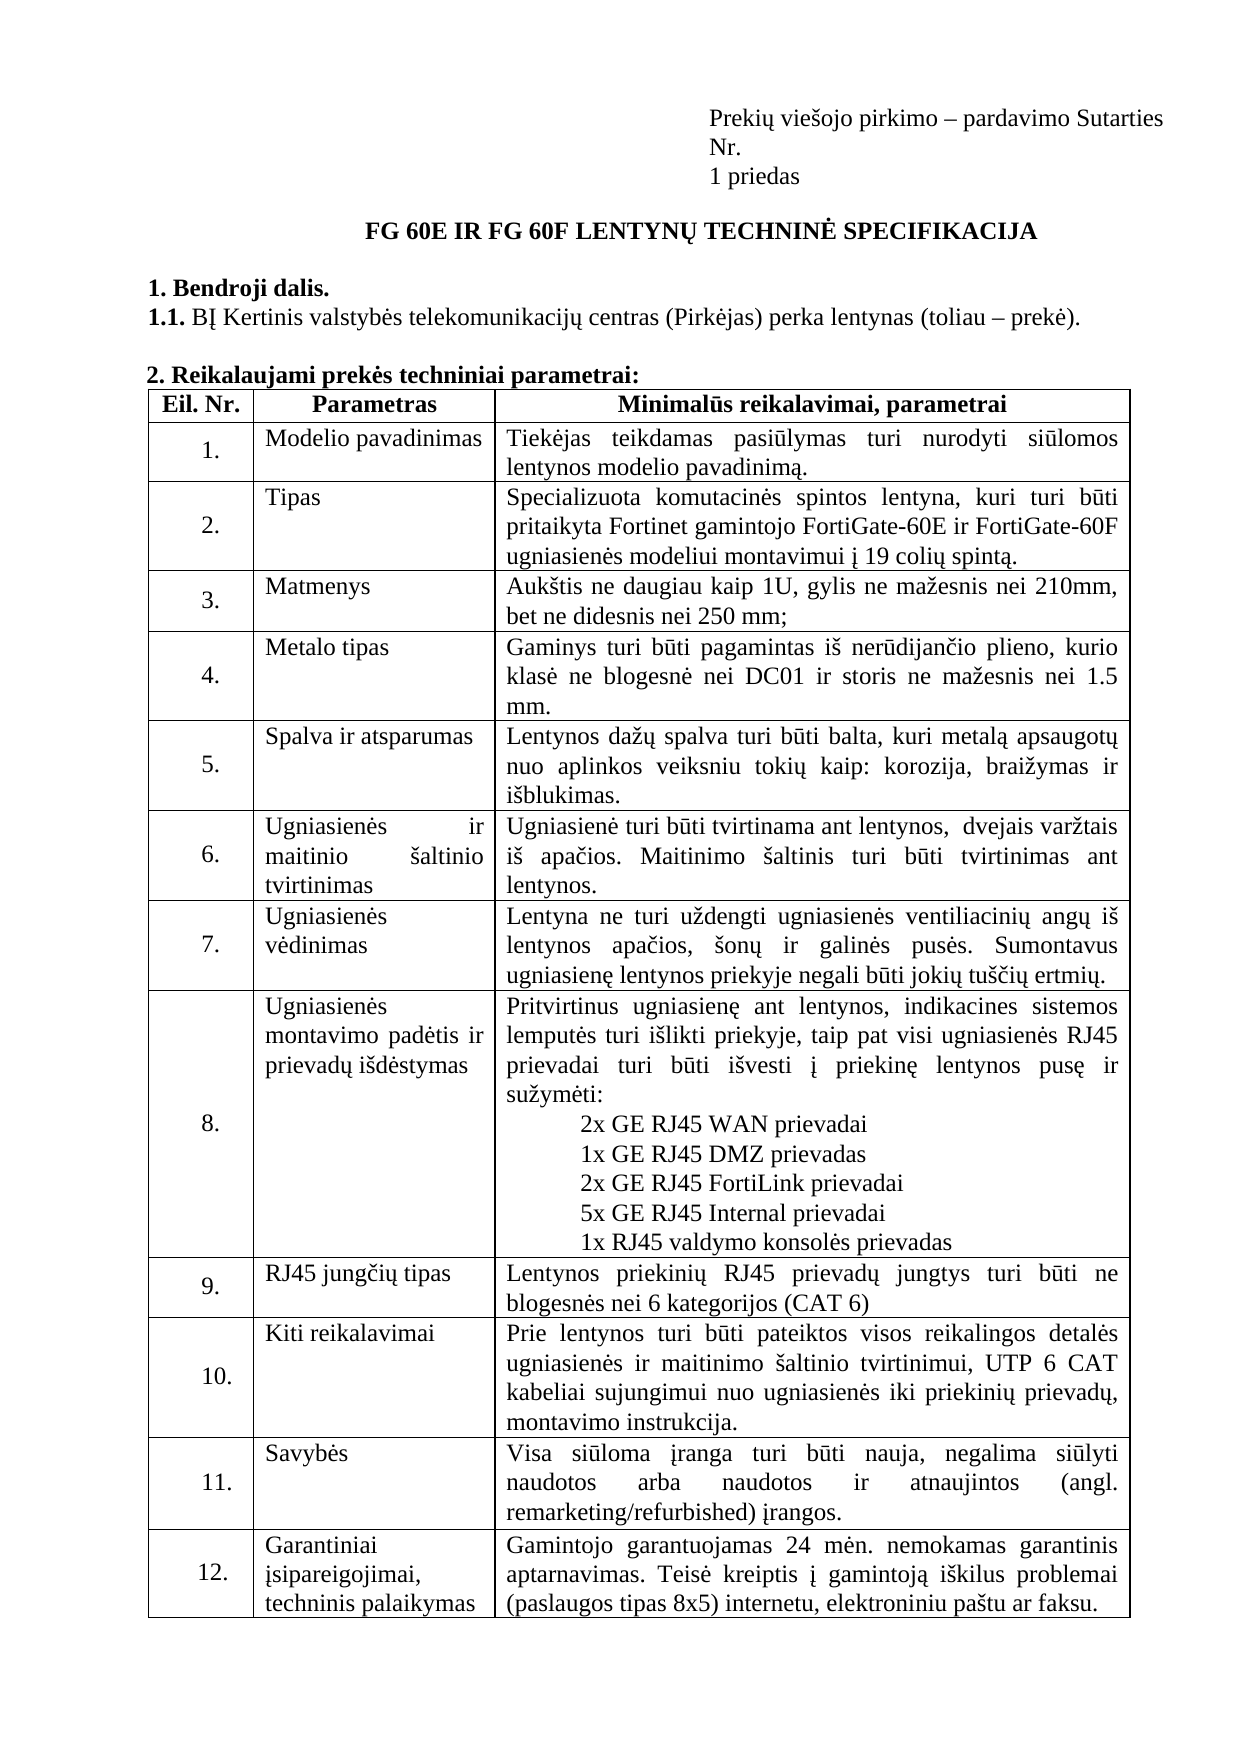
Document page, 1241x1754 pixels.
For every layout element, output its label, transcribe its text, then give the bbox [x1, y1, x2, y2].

table_cell [149, 721, 253, 810]
table_cell [149, 1438, 253, 1529]
text FG 60E ir FG 60F lentynŲ teCHNINĖ SPECIFIKACIJA [148, 216, 1181, 245]
table_cell Gaminys turi būti pagamintas iš nerūdijančio plieno, kurio klasė ne blogesnė nei DC01 ir storis ne mažesnis nei 1.5 mm. [496, 632, 1129, 720]
text 1 priedas [634, 161, 1181, 190]
table_header Eil. Nr. [149, 390, 253, 422]
text Prekių viešojo pirkimo – pardavimo Sutarties Nr. [709, 103, 1181, 161]
table_cell Tiekėjas teikdamas pasiūlymas turi nurodyti siūlomos lentynos modelio pavadinimą. [496, 423, 1129, 481]
table_cell [149, 423, 253, 481]
table_cell Aukštis ne daugiau kaip 1U, gylis ne mažesnis nei 210mm, bet ne didesnis nei 250 mm; [496, 571, 1129, 631]
table_cell [149, 1258, 253, 1317]
table_cell Visa siūloma įranga turi būti nauja, negalima siūlyti naudotos arba naudotos ir atnaujintos (angl. remarketing/refurbished) įrangos. [496, 1438, 1129, 1529]
table_cell Pritvirtinus ugniasienę ant lentynos, indikacines sistemos lemputės turi išlikti priekyje, taip pat visi ugniasienės RJ45 prievadai turi būti išvesti į priekinę lentynos pusę ir sužymėti: 2x GE RJ45 WAN prievadai 1x GE RJ45 DMZ prievadas 2x GE RJ45 FortiLink prievadai 5x GE RJ45 Internal prievadai 1x RJ45 valdymo konsolės prievadas [496, 991, 1129, 1257]
table_cell Lentyna ne turi uždengti ugniasienės ventiliacinių angų iš lentynos apačios, šonų ir galinės pusės. Sumontavus ugniasienę lentynos priekyje negali būti jokių tuščių ertmių. [496, 901, 1129, 990]
table_cell Specializuota komutacinės spintos lentyna, kuri turi būti pritaikyta Fortinet gamintojo FortiGate-60E ir FortiGate-60F ugniasienės modeliui montavimui į 19 colių spintą. [496, 482, 1129, 570]
text 1.1. BĮ Kertinis valstybės telekomunikacijų centras (Pirkėjas) perka lentynas (toliau – prekė). [148, 302, 1181, 331]
table_cell RJ45 jungčių tipas [254, 1258, 494, 1317]
table_cell Ugniasienė turi būti tvirtinama ant lentynos, dvejais varžtais iš apačios. Maitinimo šaltinis turi būti tvirtinimas ant lentynos. [496, 811, 1129, 900]
table_cell [149, 901, 253, 990]
table_cell [149, 1318, 253, 1437]
table_cell Tipas [254, 482, 494, 570]
table_cell Prie lentynos turi būti pateiktos visos reikalingos detalės ugniasienės ir maitinimo šaltinio tvirtinimui, UTP 6 CAT kabeliai sujungimui nuo ugniasienės iki priekinių prievadų, montavimo instrukcija. [496, 1318, 1129, 1437]
table_cell [149, 571, 253, 631]
table_cell Spalva ir atsparumas [254, 721, 494, 810]
table_cell Lentynos priekinių RJ45 prievadų jungtys turi būti ne blogesnės nei 6 kategorijos (CAT 6) [496, 1258, 1129, 1317]
table_cell [149, 991, 253, 1257]
table_cell Metalo tipas [254, 632, 494, 720]
text 1. Bendroji dalis. [148, 273, 1181, 302]
table_header Minimalūs reikalavimai, parametrai [496, 390, 1129, 422]
table_header Parametras [254, 390, 494, 422]
table_cell Gamintojo garantuojamas 24 mėn. nemokamas garantinis aptarnavimas. Teisė kreiptis į gamintoją iškilus problemai (paslaugos tipas 8x5) internetu, elektroniniu paštu ar faksu. [496, 1530, 1129, 1617]
table_cell Kiti reikalavimai [254, 1318, 494, 1437]
table_cell [149, 632, 253, 720]
table_cell Savybės [254, 1438, 494, 1529]
table_cell Lentynos dažų spalva turi būti balta, kuri metalą apsaugotų nuo aplinkos veiksniu tokių kaip: korozija, braižymas ir išblukimas. [496, 721, 1129, 810]
table_cell Ugniasienės vėdinimas [254, 901, 494, 990]
table_cell [149, 482, 253, 570]
table_cell Ugniasienės ir maitinio šaltinio tvirtinimas [254, 811, 494, 900]
table_cell Ugniasienės montavimo padėtis ir prievadų išdėstymas [254, 991, 494, 1257]
table_cell [149, 1530, 253, 1617]
table_cell Garantiniai įsipareigojimai, techninis palaikymas [254, 1530, 494, 1617]
table_cell Matmenys [254, 571, 494, 631]
table_cell [149, 811, 253, 900]
table_cell Modelio pavadinimas [254, 423, 494, 481]
text 2. Reikalaujami prekės techniniai parametrai: [146, 360, 1181, 388]
